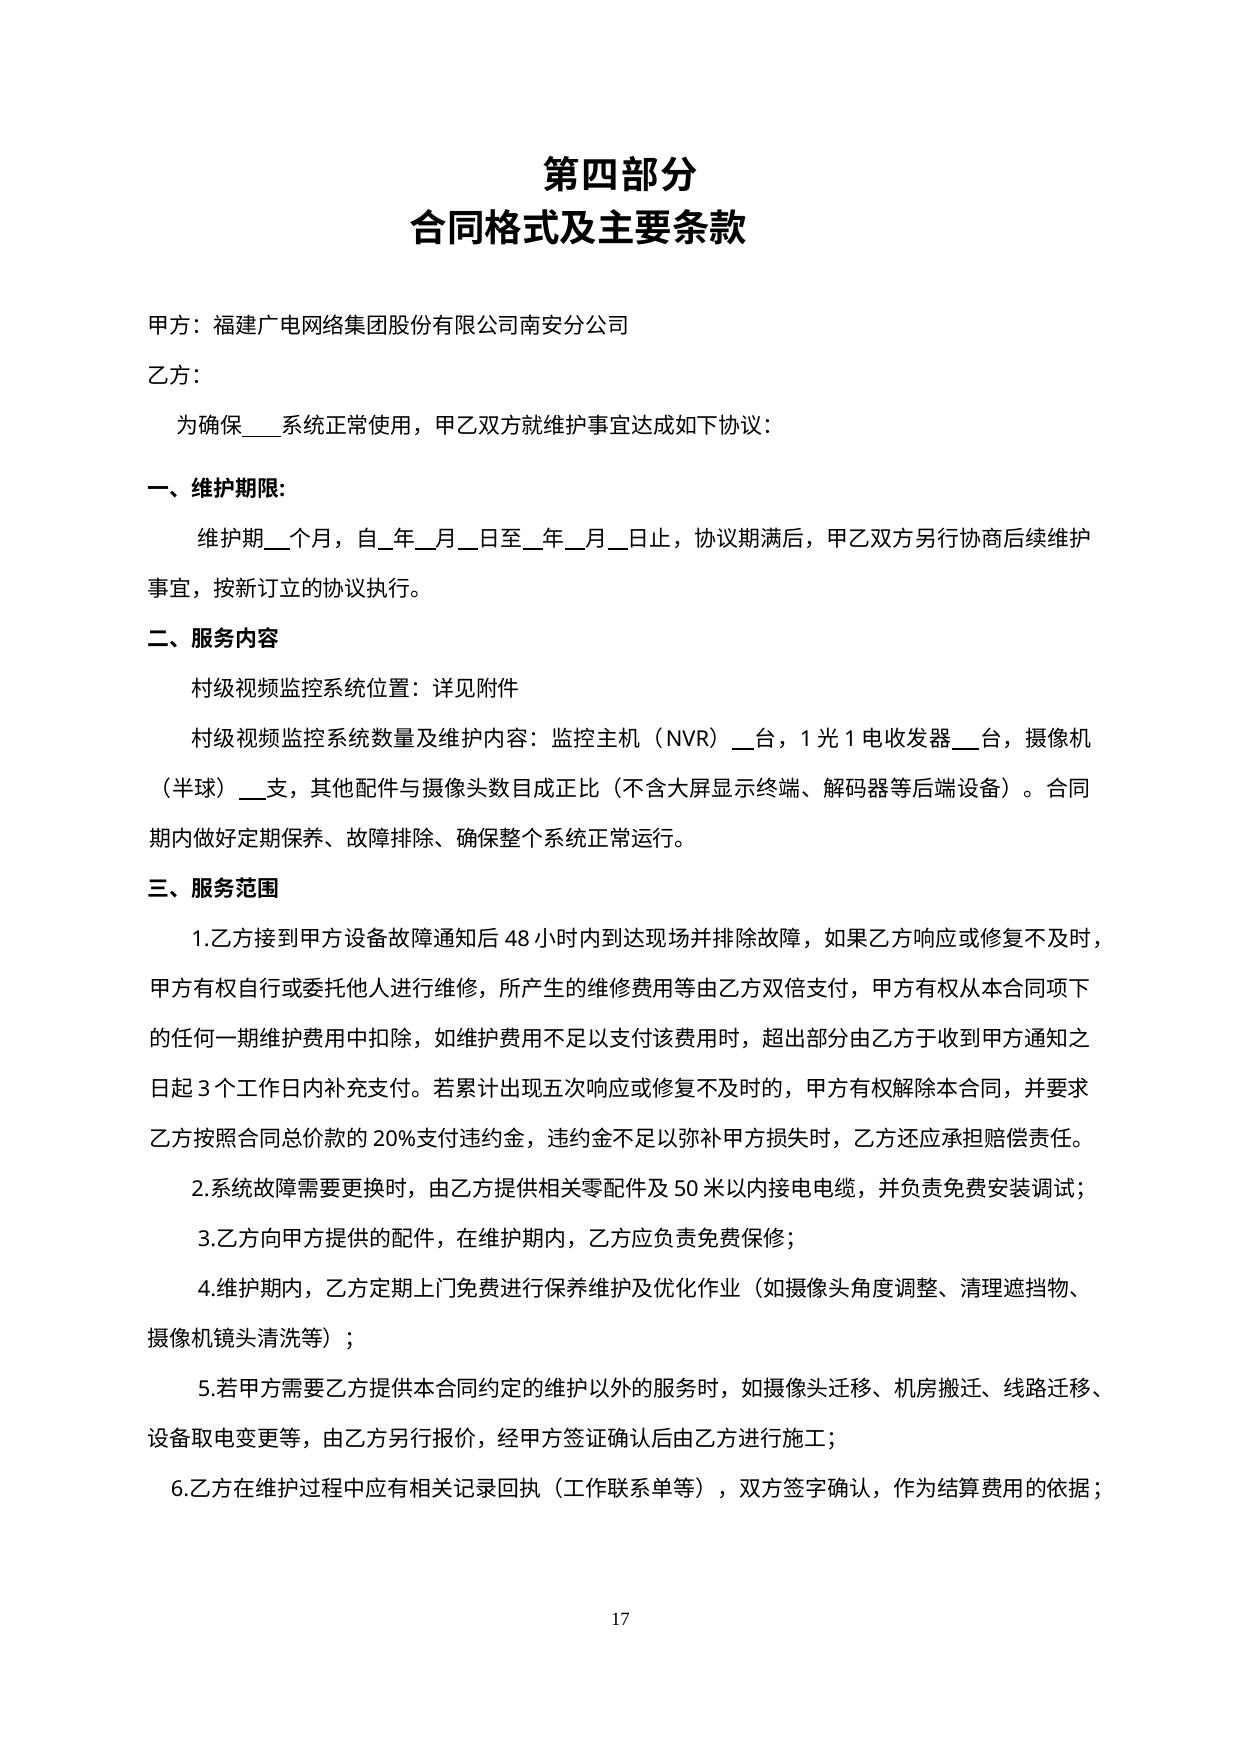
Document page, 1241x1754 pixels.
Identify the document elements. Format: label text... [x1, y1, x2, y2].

text 为确保 系统正常使用，甲乙双方就维护事宜达成如下协议： [148, 394, 1092, 444]
text 3.乙方向甲方提供的配件，在维护期内，乙方应负责免费保修； [148, 1206, 1092, 1256]
text 二、服务内容 [148, 606, 1092, 656]
text 乙方： [148, 344, 1092, 394]
text 三、服务范围 [148, 856, 1092, 906]
text 一、维护期限: [148, 456, 1092, 506]
text 4.维护期内，乙方定期上门免费进行保养维护及优化作业（如摄像头角度调整、清理遮挡物、摄像机镜头清洗等）； [148, 1256, 1092, 1356]
text 维护期 个月，自 年 月 日至 年 月 日止，协议期满后，甲乙双方另行协商后续维护事宜，按新订立的协议执行。 [148, 506, 1092, 606]
text 1.乙方接到甲方设备故障通知后48小时内到达现场并排除故障，如果乙方响应或修复不及时，甲方有权自行或委托他人进行维修，所产生的维修费用等由乙方双倍支付，甲方有权从本合同项下的任何一期维护费用中扣除，如维护费用不足以支付该费用时，超出部分由乙方于收到甲方通知之日起3个工作日内补充支付。若累计出现五次响应或修复不及时的，甲方有权解除本合同，并要求乙方按照合同总价款的20%支付违约金，违约金不足以弥补甲方损失时，乙方还应承担赔偿责任。 [149, 906, 1092, 1156]
text 甲方：福建广电网络集团股份有限公司南安分公司 [148, 294, 1092, 344]
text 2.系统故障需要更换时，由乙方提供相关零配件及50米以内接电电缆，并负责免费安装调试； [149, 1156, 1092, 1206]
text 合同格式及主要条款 [148, 198, 1092, 252]
text 村级视频监控系统位置：详见附件 [148, 656, 1092, 706]
text 5.若甲方需要乙方提供本合同约定的维护以外的服务时，如摄像头迁移、机房搬迁、线路迁移、设备取电变更等，由乙方另行报价，经甲方签证确认后由乙方进行施工； [148, 1356, 1092, 1456]
text 村级视频监控系统数量及维护内容：监控主机（NVR） 台，1光1电收发器 台，摄像机（半球） 支，其他配件与摄像头数目成正比（不含大屏显示终端、解码器等后端设备）。合同期内做好定期保养、故障排除、确保整个系统正常运行。 [149, 706, 1092, 856]
text 6.乙方在维护过程中应有相关记录回执（工作联系单等），双方签字确认，作为结算费用的依据； [148, 1456, 1092, 1556]
text 第四部分 [148, 150, 1092, 198]
